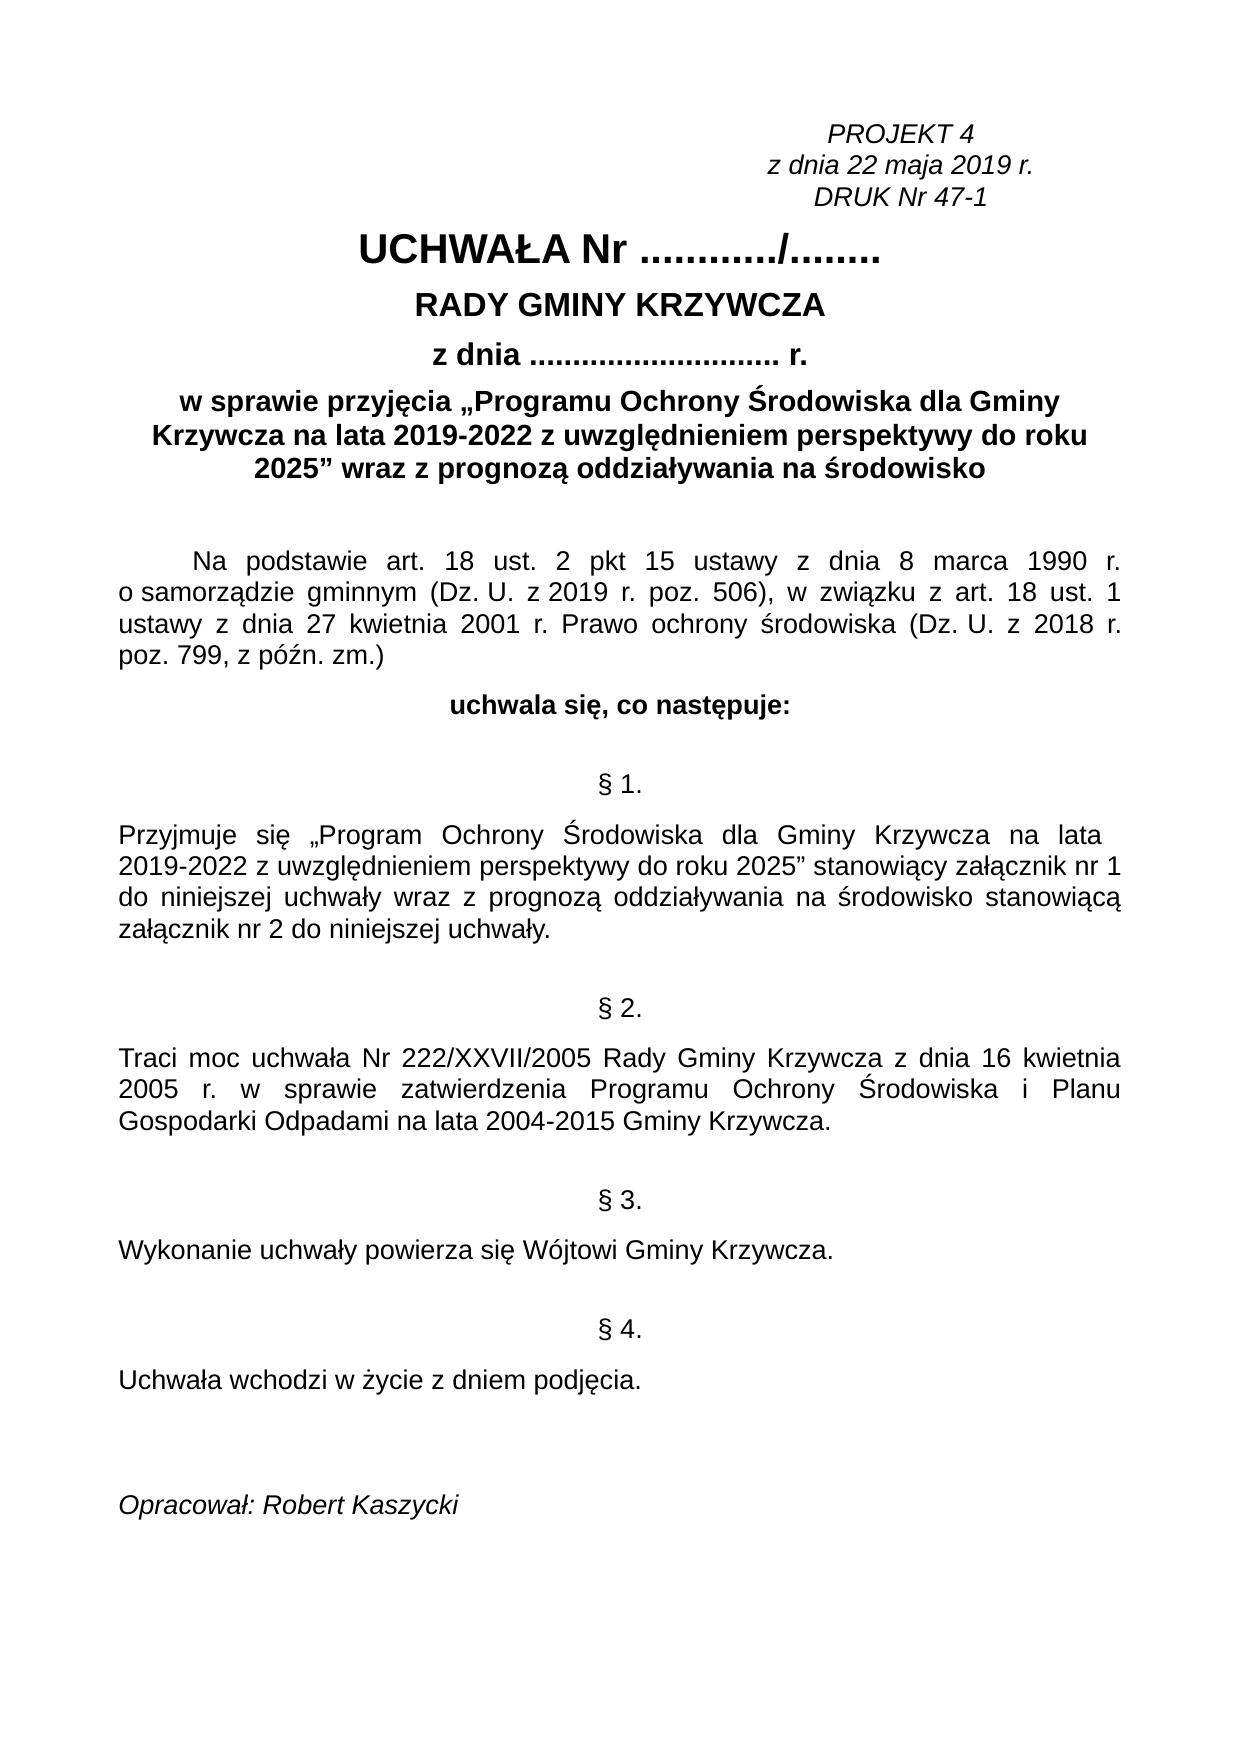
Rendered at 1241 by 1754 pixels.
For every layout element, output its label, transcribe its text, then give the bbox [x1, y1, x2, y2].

text UCHWAŁA Nr ............/........ [118, 224, 1122, 272]
text Na podstawie art. 18 ust. 2 pkt 15 ustawy z dnia 8 marca 1990 r. o samorządzie gminnym (Dz. U. z 2019 r. poz. 506), w związku z art. 18 ust. 1 ustawy z dnia 27 kwietnia 2001 r. Prawo ochrony środowiska (Dz. U. z 2018 r. poz. 799, z późn. zm.) [118, 545, 1122, 670]
text Wykonanie uchwały powierza się Wójtowi Gminy Krzywcza. [118, 1234, 1122, 1266]
text § 2. [118, 992, 1122, 1023]
text Uchwała wchodzi w życie z dniem podjęcia. [118, 1364, 1122, 1395]
text Opracował: Robert Kaszycki [118, 1489, 1122, 1520]
text § 1. [118, 768, 1122, 800]
text z dnia ............................. r. [118, 336, 1122, 372]
text § 3. [118, 1184, 1122, 1215]
text uchwala się, co następuje: [118, 689, 1122, 721]
text Przyjmuje się „Program Ochrony Środowiska dla Gminy Krzywcza na lata 2019-2022 z uwzględnieniem perspektywy do roku 2025” stanowiący załącznik nr 1 do niniejszej uchwały wraz z prognozą oddziaływania na środowisko stanowiącą załącznik nr 2 do niniejszej uchwały. [118, 819, 1122, 944]
text Traci moc uchwała Nr 222/XXVII/2005 Rady Gminy Krzywcza z dnia 16 kwietnia 2005 r. w sprawie zatwierdzenia Programu Ochrony Środowiska i Planu Gospodarki Odpadami na lata 2004-2015 Gminy Krzywcza. [118, 1042, 1122, 1136]
text w sprawie przyjęcia „Programu Ochrony Środowiska dla Gminy Krzywcza na lata 2019-2022 z uwzględnieniem perspektywy do roku 2025” wraz z prognozą oddziaływania na środowisko [118, 384, 1122, 485]
list PROJEKT 4 z dnia 22 maja 2019 r. DRUK Nr 47-1 [679, 118, 1122, 212]
text RADY GMINY KRZYWCZA [118, 285, 1122, 323]
text § 4. [118, 1313, 1122, 1345]
